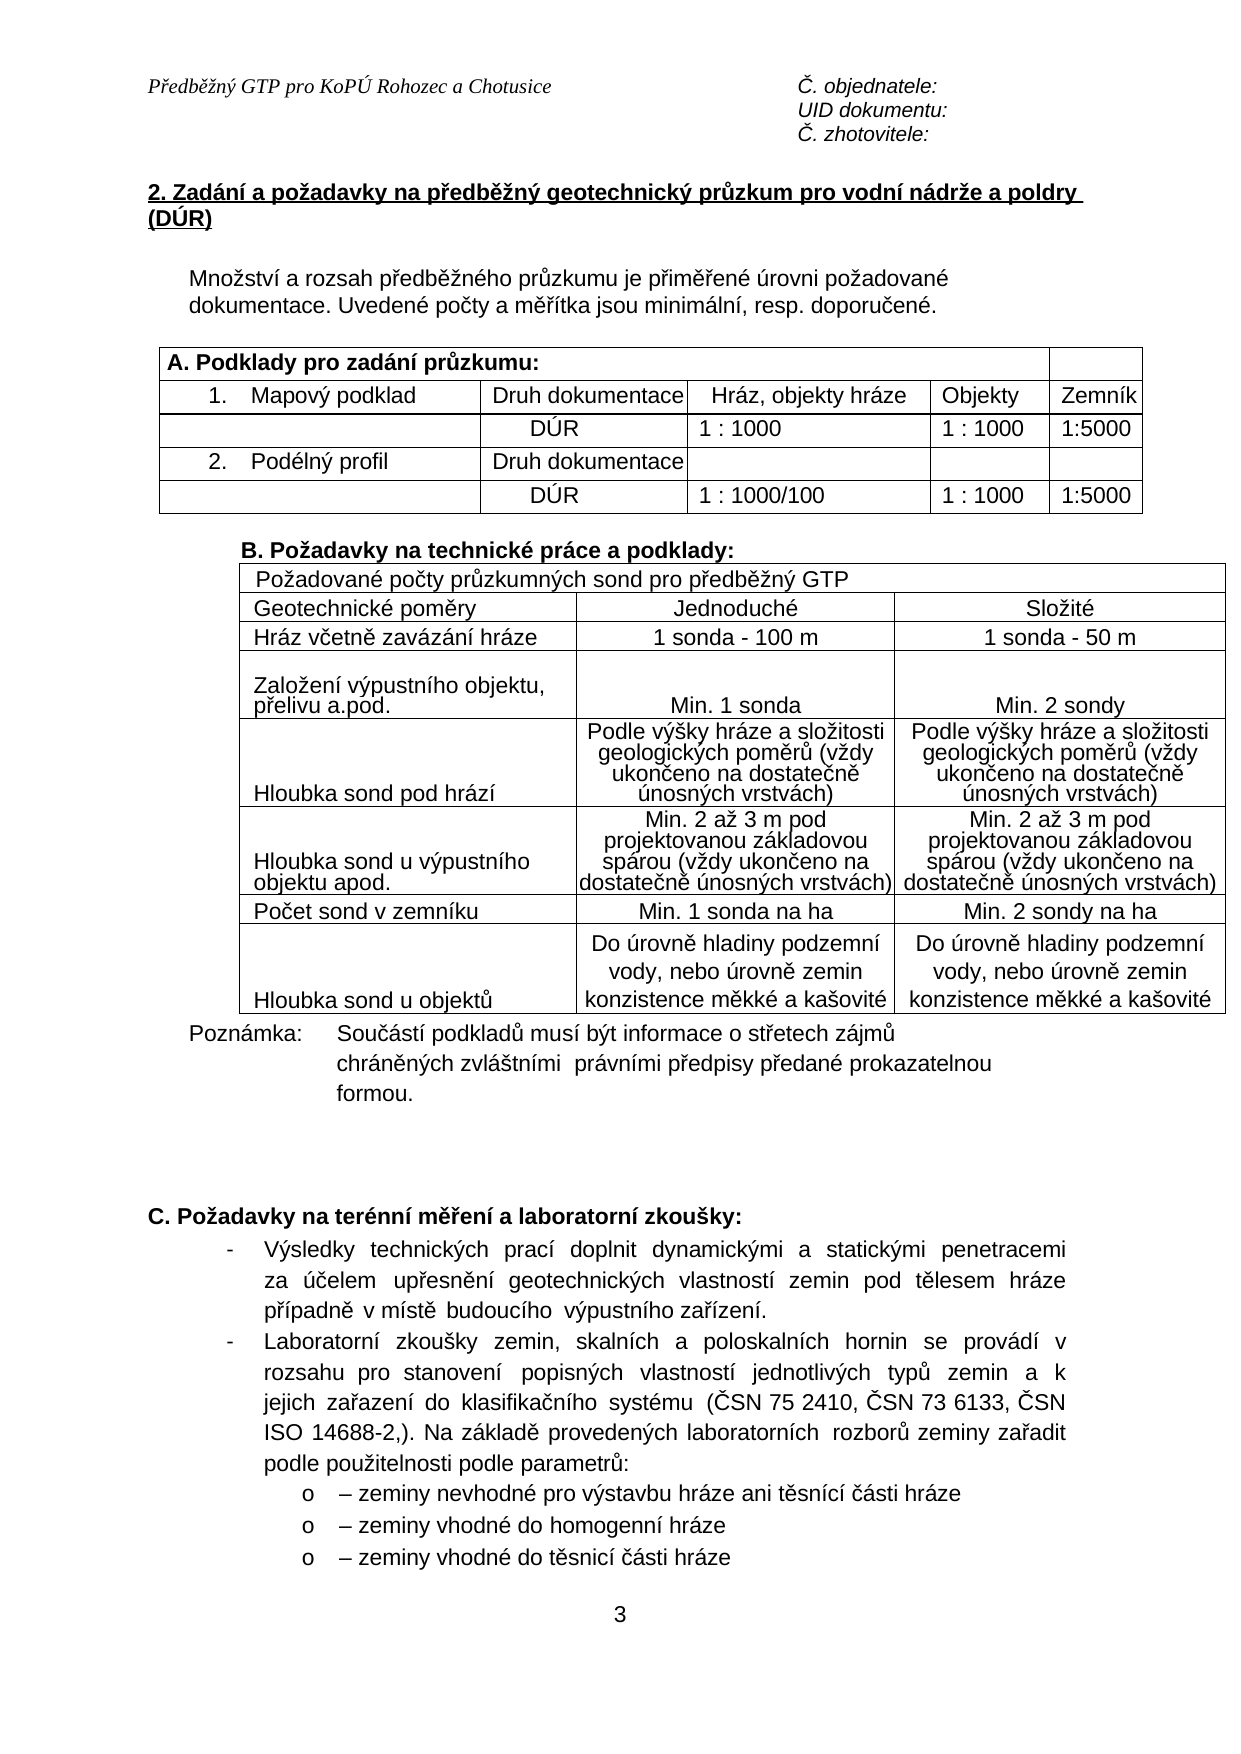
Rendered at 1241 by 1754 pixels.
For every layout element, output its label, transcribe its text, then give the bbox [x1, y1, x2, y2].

table_cell Hráz včetně zavázání hráze [240, 622, 576, 650]
list Laboratorní zkoušky zemin, skalních a poloskalních hornin se provádí v rozsahu pro stanovení popisných vlastností jednotlivých typů zemin a k jejich zařazení do klasifikačního systému (ČSN 75 2410, ČSN 73 6133, ČSN ISO 14688-2,). Na základě provedených laboratorních rozborů zeminy zařadit podle použitelnosti podle parametrů: [226, 1327, 1066, 1476]
table_cell Min. 2 až 3 m pod projektovanou základovou spárou (vždy ukončeno na dostatečně únosných vrstvách) [577, 807, 894, 894]
table_cell Počet sond v zemníku [240, 895, 576, 923]
table_cell DÚR [481, 415, 687, 447]
table_cell Hloubka sond u výpustního objektu apod. [240, 807, 576, 894]
table_cell Min. 1 sonda na ha [577, 895, 894, 923]
table_cell DÚR [481, 481, 687, 513]
table_cell Do úrovně hladiny podzemní vody, nebo úrovně zemin konzistence měkké a kašovité [577, 924, 894, 1013]
table_cell 1:5000 [1050, 415, 1142, 447]
table_cell Hráz, objekty hráze [688, 381, 930, 413]
table_cell Založení výpustního objektu, přelivu a.pod. [240, 651, 576, 718]
table_cell [688, 448, 930, 480]
table_header A. Podklady pro zadání průzkumu: [160, 348, 1049, 380]
table_cell Min. 1 sonda [577, 651, 894, 718]
table_cell Do úrovně hladiny podzemní vody, nebo úrovně zemin konzistence měkké a kašovité [895, 924, 1225, 1013]
text Množství a rozsah předběžného průzkumu je přiměřené úrovni požadované dokumentace. Uvedené počty a měřítka jsou minimální, resp. doporučené. [189, 265, 1093, 318]
table_cell 1 sonda - 50 m [895, 622, 1225, 650]
table_cell 1 : 1000/100 [688, 481, 930, 513]
text 2. Zadání a požadavky na předběžný geotechnický průzkum pro vodní nádrže a poldry (DÚR) [148, 178, 1093, 231]
table_cell Hloubka sond u objektů [240, 924, 576, 1013]
table_cell Složité [895, 593, 1225, 621]
table_cell Druh dokumentace [481, 381, 687, 413]
table_cell 1:5000 [1050, 481, 1142, 513]
table_cell Objekty [931, 381, 1049, 413]
table_cell Zemníky [1050, 381, 1142, 413]
table_cell [1050, 448, 1142, 480]
table_cell Min. 2 sondy na ha [895, 895, 1225, 923]
text Poznámka: Součástí podkladů musí být informace o střetech zájmů chráněných zvláštními právními předpisy předané prokazatelnou formou. [189, 1020, 995, 1106]
table_cell 1 : 1000 [931, 481, 1049, 513]
text B. Požadavky na technické práce a podklady: [221, 542, 1093, 562]
table_cell Min. 2 sondy [895, 651, 1225, 718]
table_cell Druh dokumentace [481, 448, 687, 480]
table_cell [931, 448, 1049, 480]
list – zeminy vhodné do homogenní hráze [301, 1512, 1093, 1540]
table_cell Podle výšky hráze a složitosti geologických poměrů (vždy ukončeno na dostatečně únosných vrstvách) [577, 719, 894, 806]
table_cell 1 sonda - 100 m [577, 622, 894, 650]
table_cell Geotechnické poměry [240, 593, 576, 621]
text C. Požadavky na terénní měření a laboratorní zkoušky: [148, 1199, 1093, 1231]
table_header Požadované počty průzkumných sond pro předběžný GTP [240, 564, 1225, 592]
table_cell 1 : 1000 [931, 415, 1049, 447]
list Výsledky technických prací doplnit dynamickými a statickými penetracemi za účelem upřesnění geotechnických vlastností zemin pod tělesem hráze případně v místě budoucího výpustního zařízení. [226, 1235, 1066, 1323]
table_cell Podle výšky hráze a složitosti geologických poměrů (vždy ukončeno na dostatečně únosných vrstvách) [895, 719, 1225, 806]
table_header [1050, 348, 1142, 380]
table_cell 1 : 1000 [688, 415, 930, 447]
list – zeminy nevhodné pro výstavbu hráze ani těsnící části hráze [301, 1480, 1093, 1508]
table_cell Hloubka sond pod hrází [240, 719, 576, 806]
table_cell 2. Podélný profil [160, 448, 480, 480]
list – zeminy vhodné do těsnicí části hráze [301, 1543, 1093, 1572]
table_cell [160, 481, 480, 513]
table_cell Jednoduché [577, 593, 894, 621]
table_cell Min. 2 až 3 m pod projektovanou základovou spárou (vždy ukončeno na dostatečně únosných vrstvách) [895, 807, 1225, 894]
table_cell 1. Mapový podklad [160, 381, 480, 413]
table_cell [160, 415, 480, 447]
